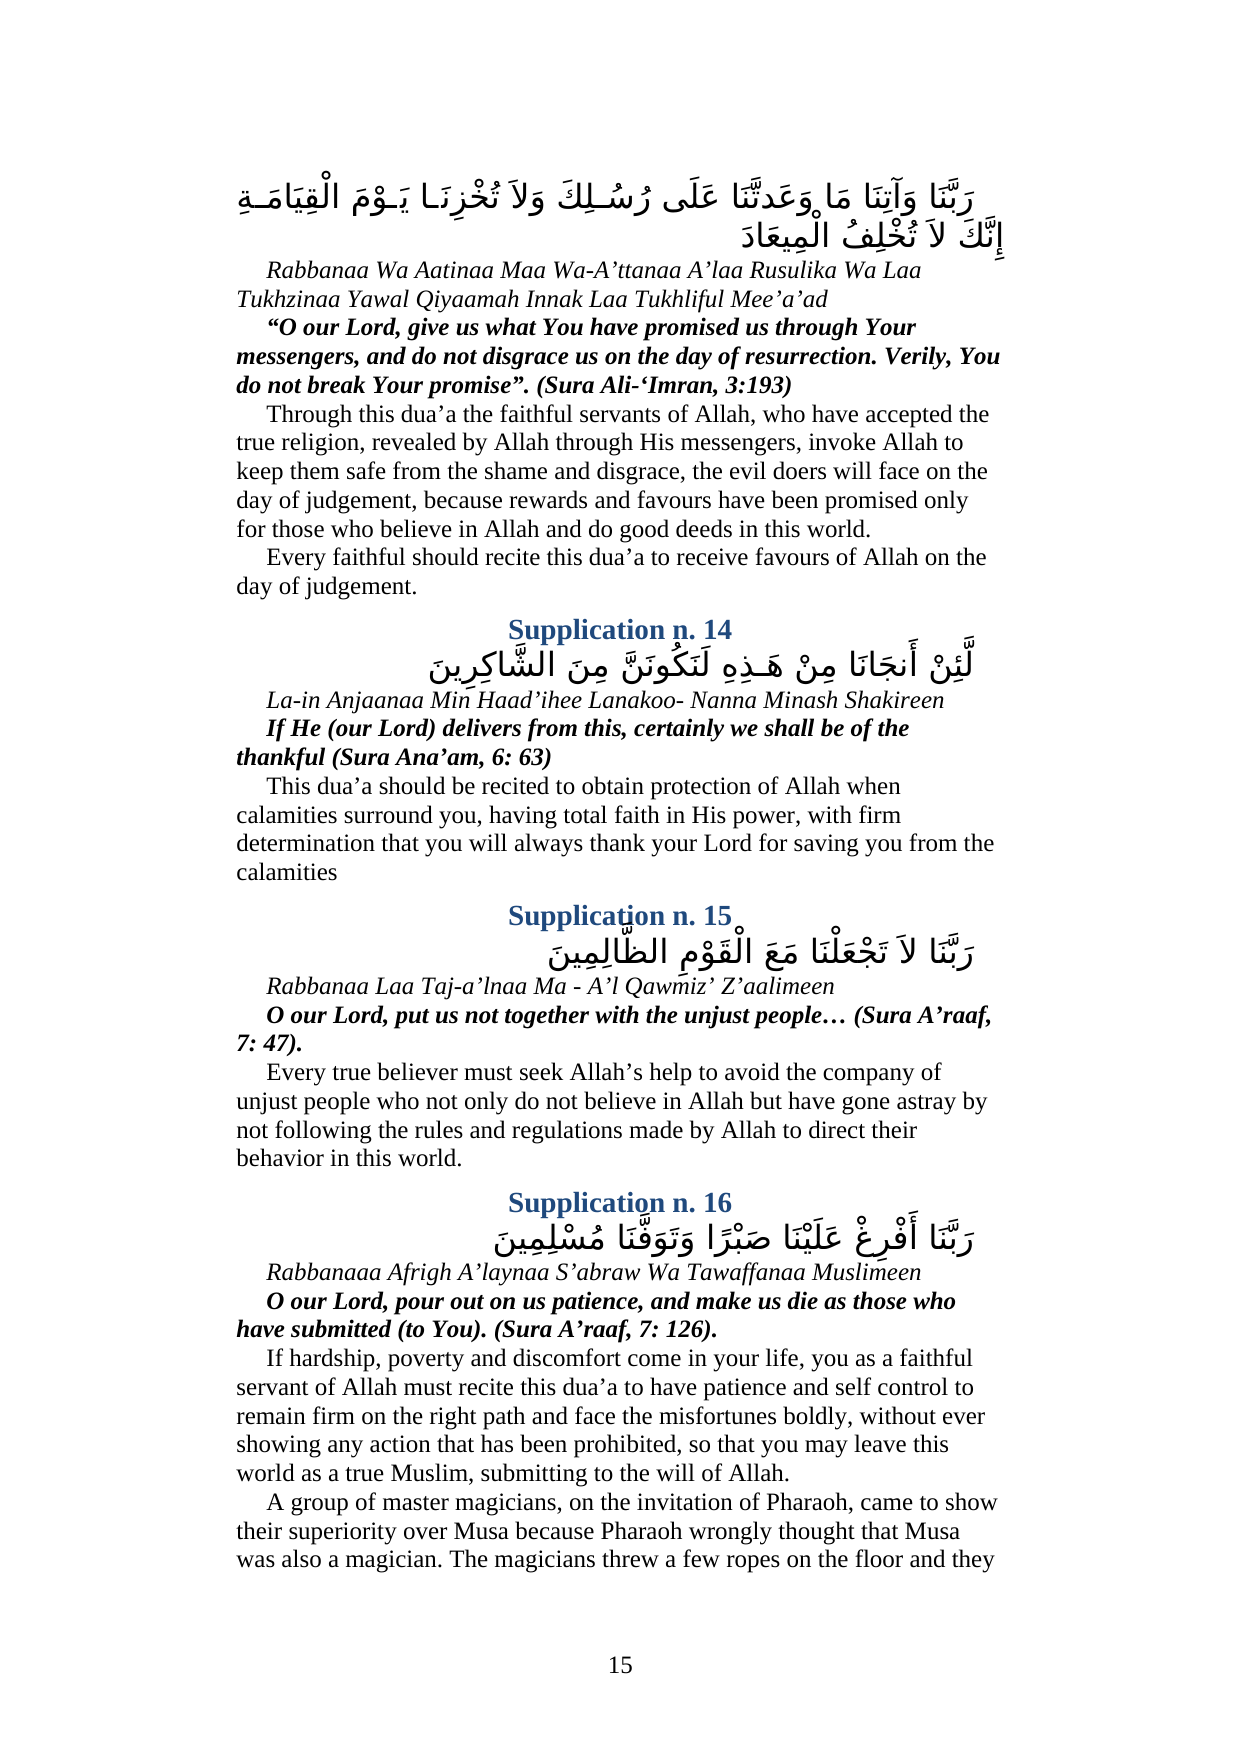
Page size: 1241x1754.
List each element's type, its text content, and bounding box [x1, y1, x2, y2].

text O our Lord, pour out on us patience, and make us die as those who have submitted (to You). (Sura A’raaf, 7: 126). [236, 1286, 1004, 1343]
subtitle Supplication n. 16 [236, 1185, 1004, 1218]
text This dua’a should be recited to obtain protection of Allah when calamities surround you, having total faith in His power, with firm determination that you will always thank your Lord for saving you from the calamities [236, 771, 1004, 886]
text رَبَّنَا أَفْرِغْ عَلَيْنَا صَبْرًا وَتَوَفَّنَا مُسْلِمِينَ [236, 1218, 1004, 1257]
text Every faithful should recite this dua’a to receive favours of Allah on the day of judgement. [236, 542, 1004, 600]
text O our Lord, put us not together with the unjust people… (Sura A’raaf, 7: 47). [236, 1000, 1004, 1057]
text رَبَّنَا وَآتِنَا مَا وَعَدتَّنَا عَلَى رُسُلِكَ وَلاَ تُخْزِنَا يَوْمَ الْقِيَامَةِ إِنَّكَ لاَ تُخْلِفُ الْمِيعَادَ [236, 177, 1004, 255]
text If hardship, poverty and discomfort come in your life, you as a faithful servant of Allah must recite this dua’a to have patience and self control to remain firm on the right path and face the misfortunes boldly, without ever showing any action that has been prohibited, so that you may leave this world as a true Muslim, submitting to the will of Allah. [236, 1343, 1004, 1487]
text “O our Lord, give us what You have promised us through Your messengers, and do not disgrace us on the day of resurrection. Verily, You do not break Your promise”. (Sura Ali-‘Imran, 3:193) [236, 312, 1004, 399]
subtitle Supplication n. 14 [236, 612, 1004, 646]
text Rabbanaa Laa Taj-a’lnaa Ma - A’l Qawmiz’ Z’aalimeen [236, 971, 1004, 1000]
text Through this dua’a the faithful servants of Allah, who have accepted the true religion, revealed by Allah through His messengers, invoke Allah to keep them safe from the shame and disgrace, the evil doers will face on the day of judgement, because rewards and favours have been promised only for those who believe in Allah and do good deeds in this world. [236, 399, 1004, 542]
text Rabbanaaa Afrigh A’laynaa S’abraw Wa Tawaffanaa Muslimeen [236, 1257, 1004, 1286]
text Rabbanaa Wa Aatinaa Maa Wa-A’ttanaa A’laa Rusulika Wa Laa Tukhzinaa Yawal Qiyaamah Innak Laa Tukhliful Mee’a’ad [236, 255, 1004, 312]
text لَّئِنْ أَنجَانَا مِنْ هَـذِهِ لَنَكُونَنَّ مِنَ الشَّاكِرِينَ [236, 646, 1004, 685]
text La-in Anjaanaa Min Haad’ihee Lanakoo- Nanna Minash Shakireen [236, 685, 1004, 713]
subtitle Supplication n. 15 [236, 898, 1004, 932]
text رَبَّنَا لاَ تَجْعَلْنَا مَعَ الْقَوْمِ الظَّالِمِينَ [236, 932, 1004, 971]
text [236, 1487, 1004, 1573]
text If He (our Lord) delivers from this, certainly we shall be of the thankful (Sura Ana’am, 6: 63) [236, 713, 1004, 771]
text Every true believer must seek Allah’s help to avoid the company of unjust people who not only do not believe in Allah but have gone astray by not following the rules and regulations made by Allah to direct their behavior in this world. [236, 1057, 1004, 1172]
